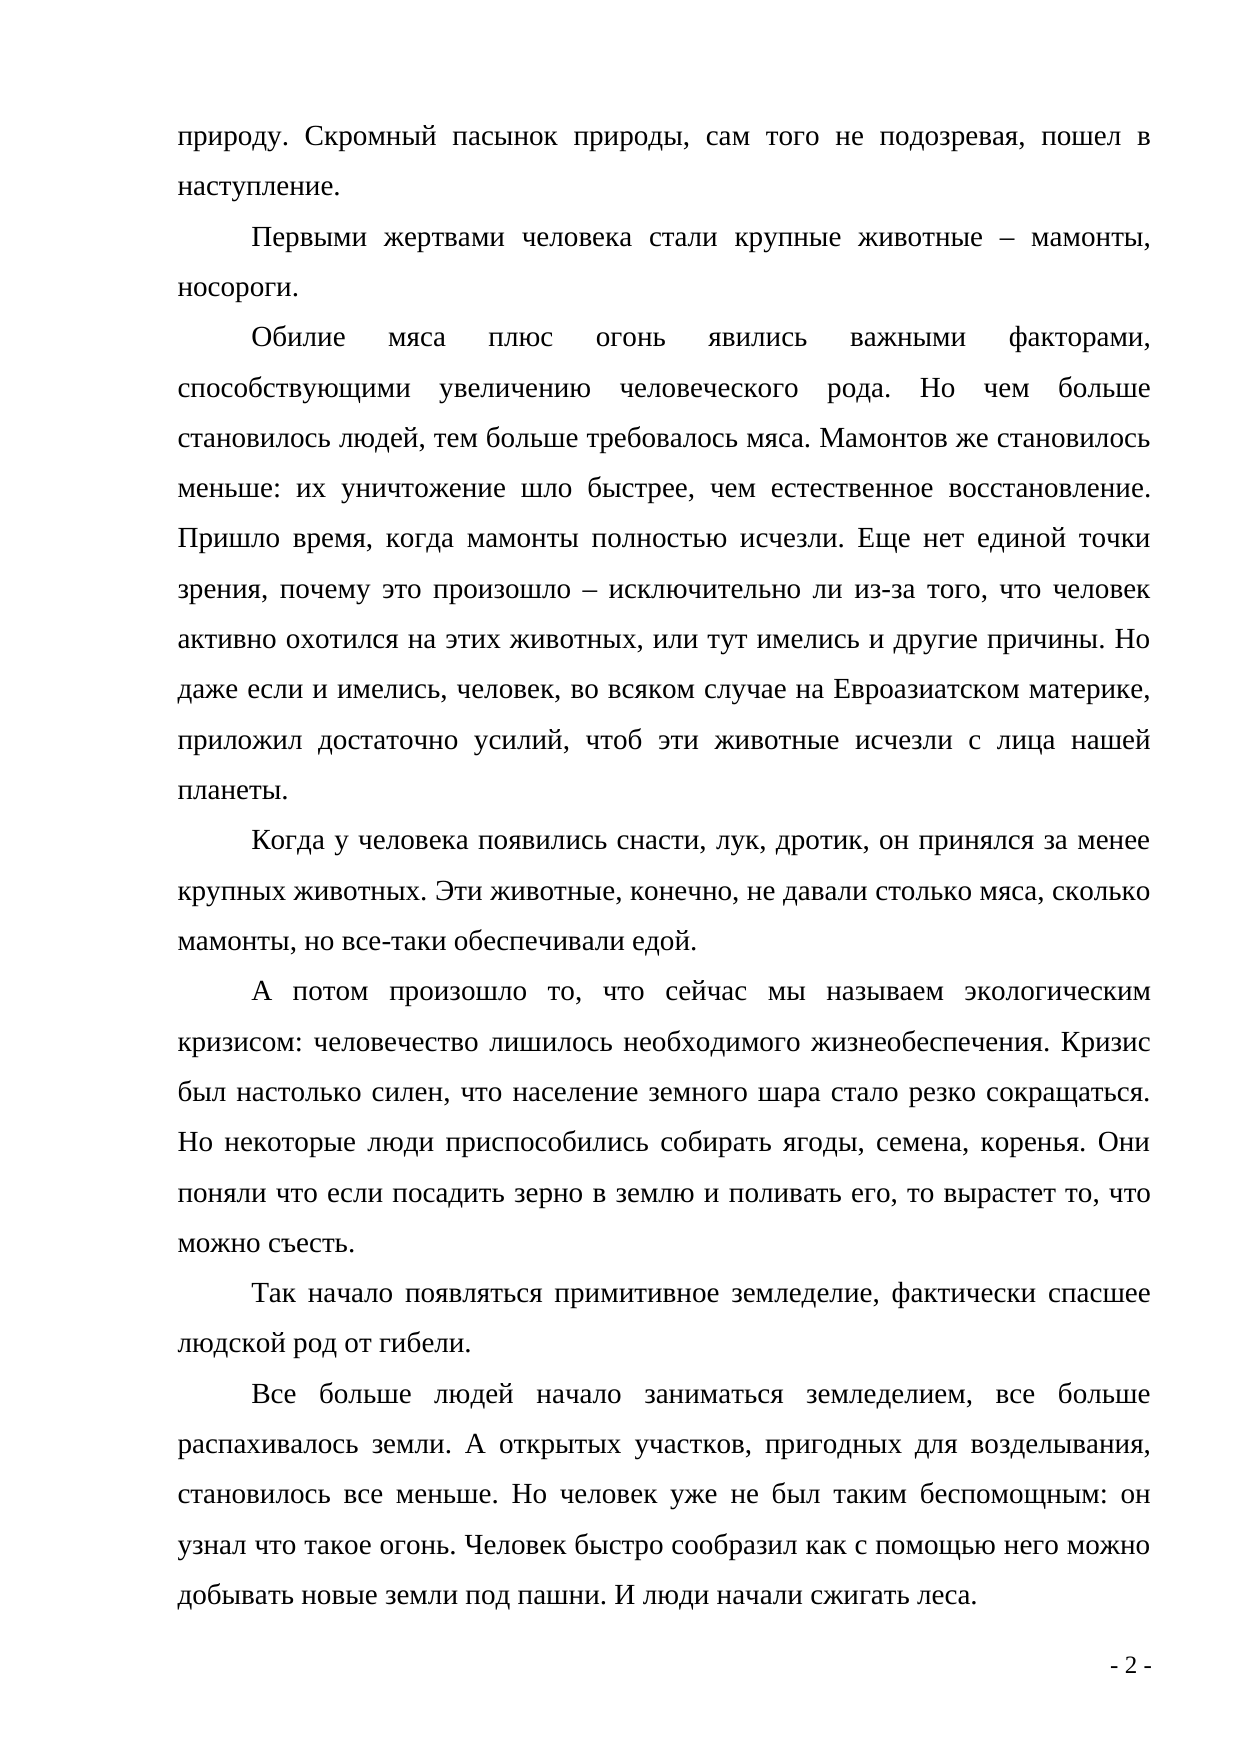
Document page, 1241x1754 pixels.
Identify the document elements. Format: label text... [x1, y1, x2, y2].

text Когда у человека появились снасти, лук, дротик, он принялся за менее крупных животных. Эти животные, конечно, не давали столько мяса, сколько мамонты, но все-таки обеспечивали едой. [177, 822, 1152, 957]
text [177, 118, 1152, 202]
text Все больше людей начало заниматься земледелием, все больше распахивалось земли. А открытых участков, пригодных для возделывания, становилось все меньше. Но человек уже не был таким беспомощным: он узнал что такое огонь. Человек быстро сообразил как с помощью него можно добывать новые земли под пашни. И люди начали сжигать леса. [177, 1376, 1152, 1611]
text А потом произошло то, что сейчас мы называем экологическим кризисом: человечество лишилось необходимого жизнеобеспечения. Кризис был настолько силен, что население земного шара стало резко сокращаться. Но некоторые люди приспособились собирать ягоды, семена, коренья. Они поняли что если посадить зерно в землю и поливать его, то вырастет то, что можно съесть. [177, 973, 1152, 1258]
text Обилие мяса плюс огонь явились важными факторами, способствующими увеличению человеческого рода. Но чем больше становилось людей, тем больше требовалось мяса. Мамонтов же становилось меньше: их уничтожение шло быстрее, чем естественное восстановление. Пришло время, когда мамонты полностью исчезли. Еще нет единой точки зрения, почему это произошло – исключительно ли из-за того, что человек активно охотился на этих животных, или тут имелись и другие причины. Но даже если и имелись, человек, во всяком случае на Евроазиатском материке, приложил достаточно усилий, чтоб эти животные исчезли с лица нашей планеты. [177, 319, 1152, 806]
text Так начало появляться примитивное земледелие, фактически спасшее людской род от гибели. [177, 1275, 1152, 1359]
text Первыми жертвами человека стали крупные животные – мамонты, носороги. [177, 219, 1152, 303]
